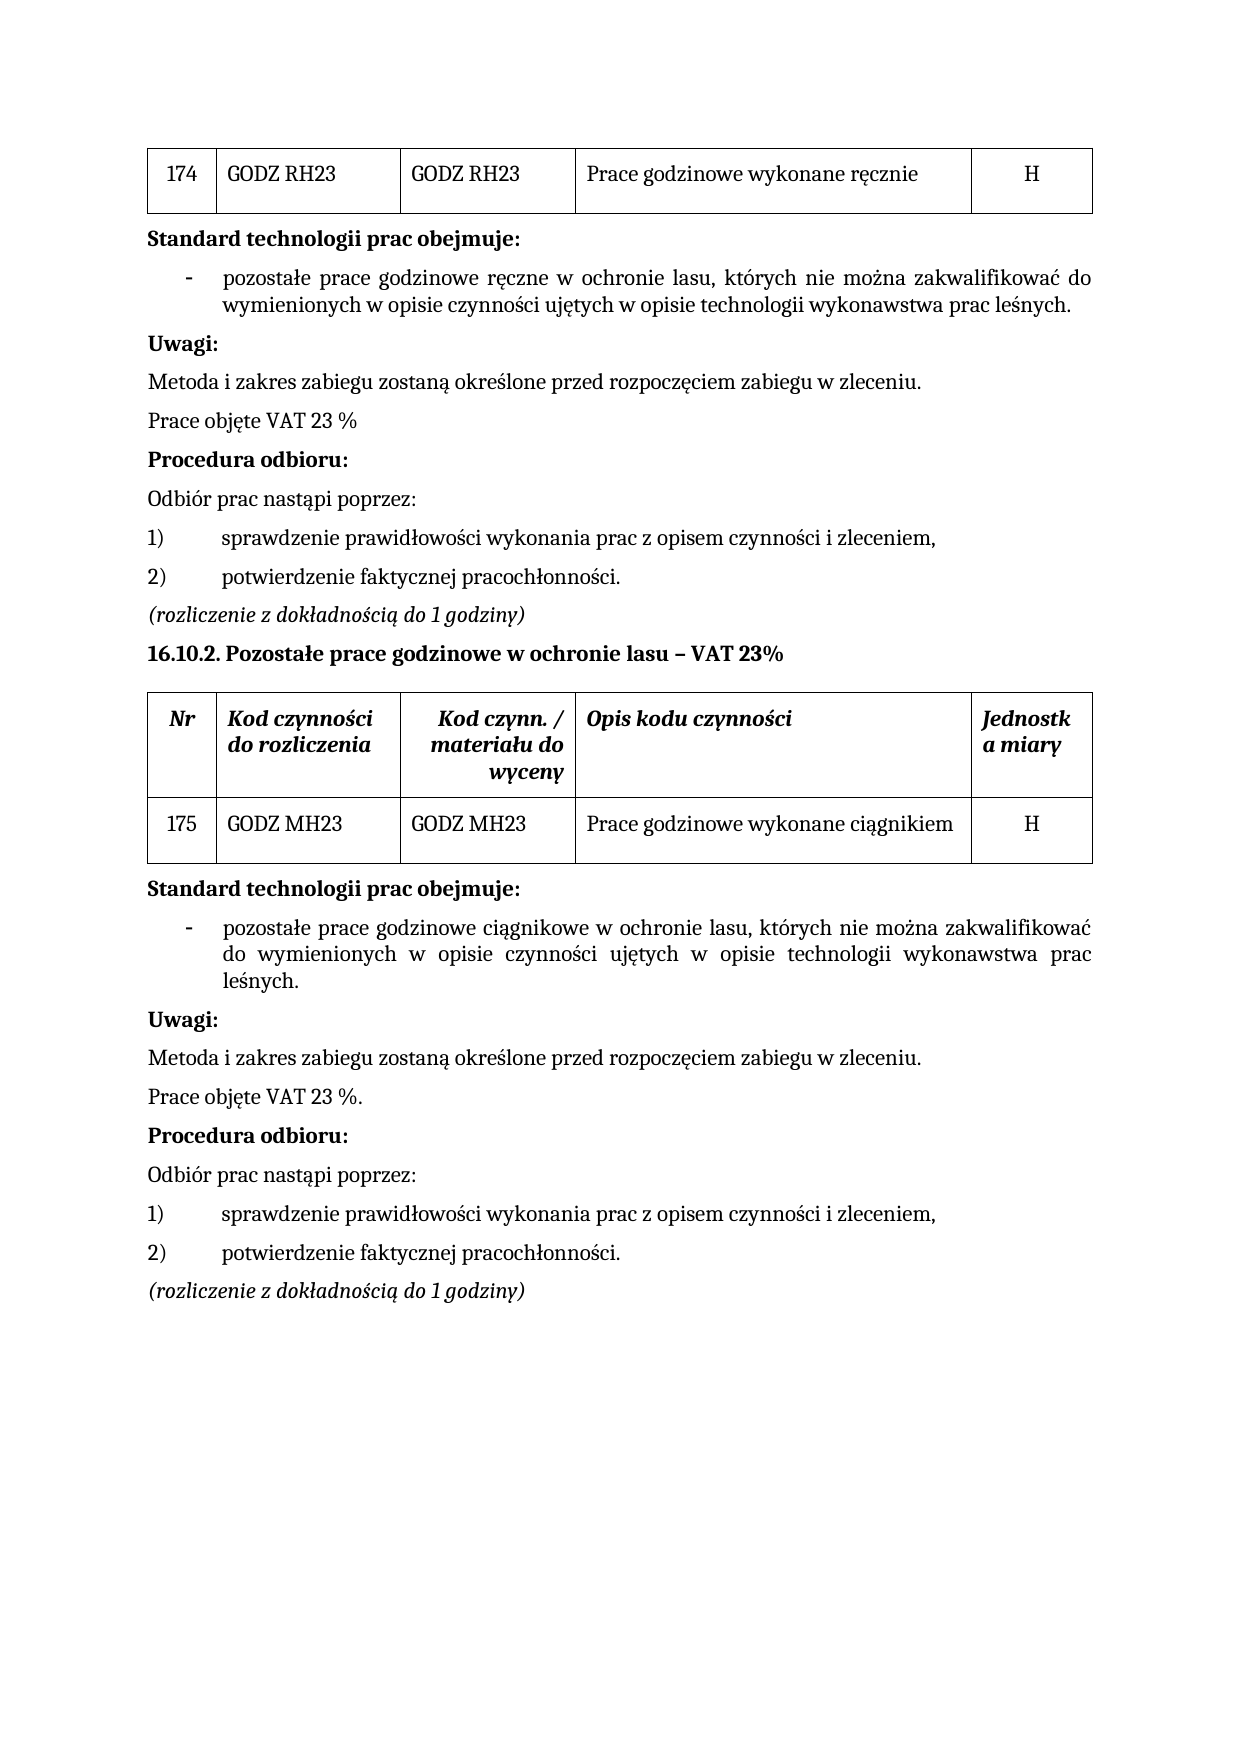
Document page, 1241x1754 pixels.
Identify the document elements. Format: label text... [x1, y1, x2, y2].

text 2) potwierdzenie faktycznej pracochłonności. [148, 1239, 1093, 1266]
text Prace objęte VAT 23 % [148, 408, 1093, 434]
text Standard technologii prac obejmuje: [148, 226, 1093, 253]
text (rozliczenie z dokładnością do 1 godziny) [148, 602, 1093, 629]
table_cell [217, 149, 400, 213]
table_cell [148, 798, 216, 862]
text 1) sprawdzenie prawidłowości wykonania prac z opisem czynności i zleceniem, [148, 524, 1093, 551]
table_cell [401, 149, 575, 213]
text Procedura odbioru: [148, 447, 1093, 473]
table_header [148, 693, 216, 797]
list pozostałe prace godzinowe ciągnikowe w ochronie lasu, których nie można zakwalifikować do wymienionych w opisie czynności ujętych w opisie technologii wykonawstwa prac leśnych. [185, 915, 1093, 994]
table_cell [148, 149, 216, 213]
text Odbiór prac nastąpi poprzez: [148, 486, 1093, 512]
text 16.10.2. Pozostałe prace godzinowe w ochronie lasu – VAT 23% [148, 641, 1093, 667]
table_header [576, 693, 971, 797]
text 2) potwierdzenie faktycznej pracochłonności. [148, 563, 1093, 590]
text Standard technologii prac obejmuje: [148, 876, 1093, 902]
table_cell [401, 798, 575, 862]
text 1) sprawdzenie prawidłowości wykonania prac z opisem czynności i zleceniem, [148, 1201, 1093, 1227]
text Metoda i zakres zabiegu zostaną określone przed rozpoczęciem zabiegu w zleceniu. [148, 369, 1093, 396]
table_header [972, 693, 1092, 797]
text Odbiór prac nastąpi poprzez: [148, 1162, 1093, 1188]
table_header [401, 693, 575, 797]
text Prace objęte VAT 23 %. [148, 1084, 1093, 1110]
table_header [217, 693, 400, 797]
list pozostałe prace godzinowe ręczne w ochronie lasu, których nie można zakwalifikować do wymienionych w opisie czynności ujętych w opisie technologii wykonawstwa prac leśnych. [185, 265, 1093, 318]
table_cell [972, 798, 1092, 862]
text Uwagi: [148, 330, 1093, 357]
text Uwagi: [148, 1006, 1093, 1033]
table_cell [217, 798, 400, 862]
text (rozliczenie z dokładnością do 1 godziny) [148, 1278, 1093, 1305]
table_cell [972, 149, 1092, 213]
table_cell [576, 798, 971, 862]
text Metoda i zakres zabiegu zostaną określone przed rozpoczęciem zabiegu w zleceniu. [148, 1045, 1093, 1072]
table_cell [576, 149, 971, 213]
text Procedura odbioru: [148, 1123, 1093, 1149]
